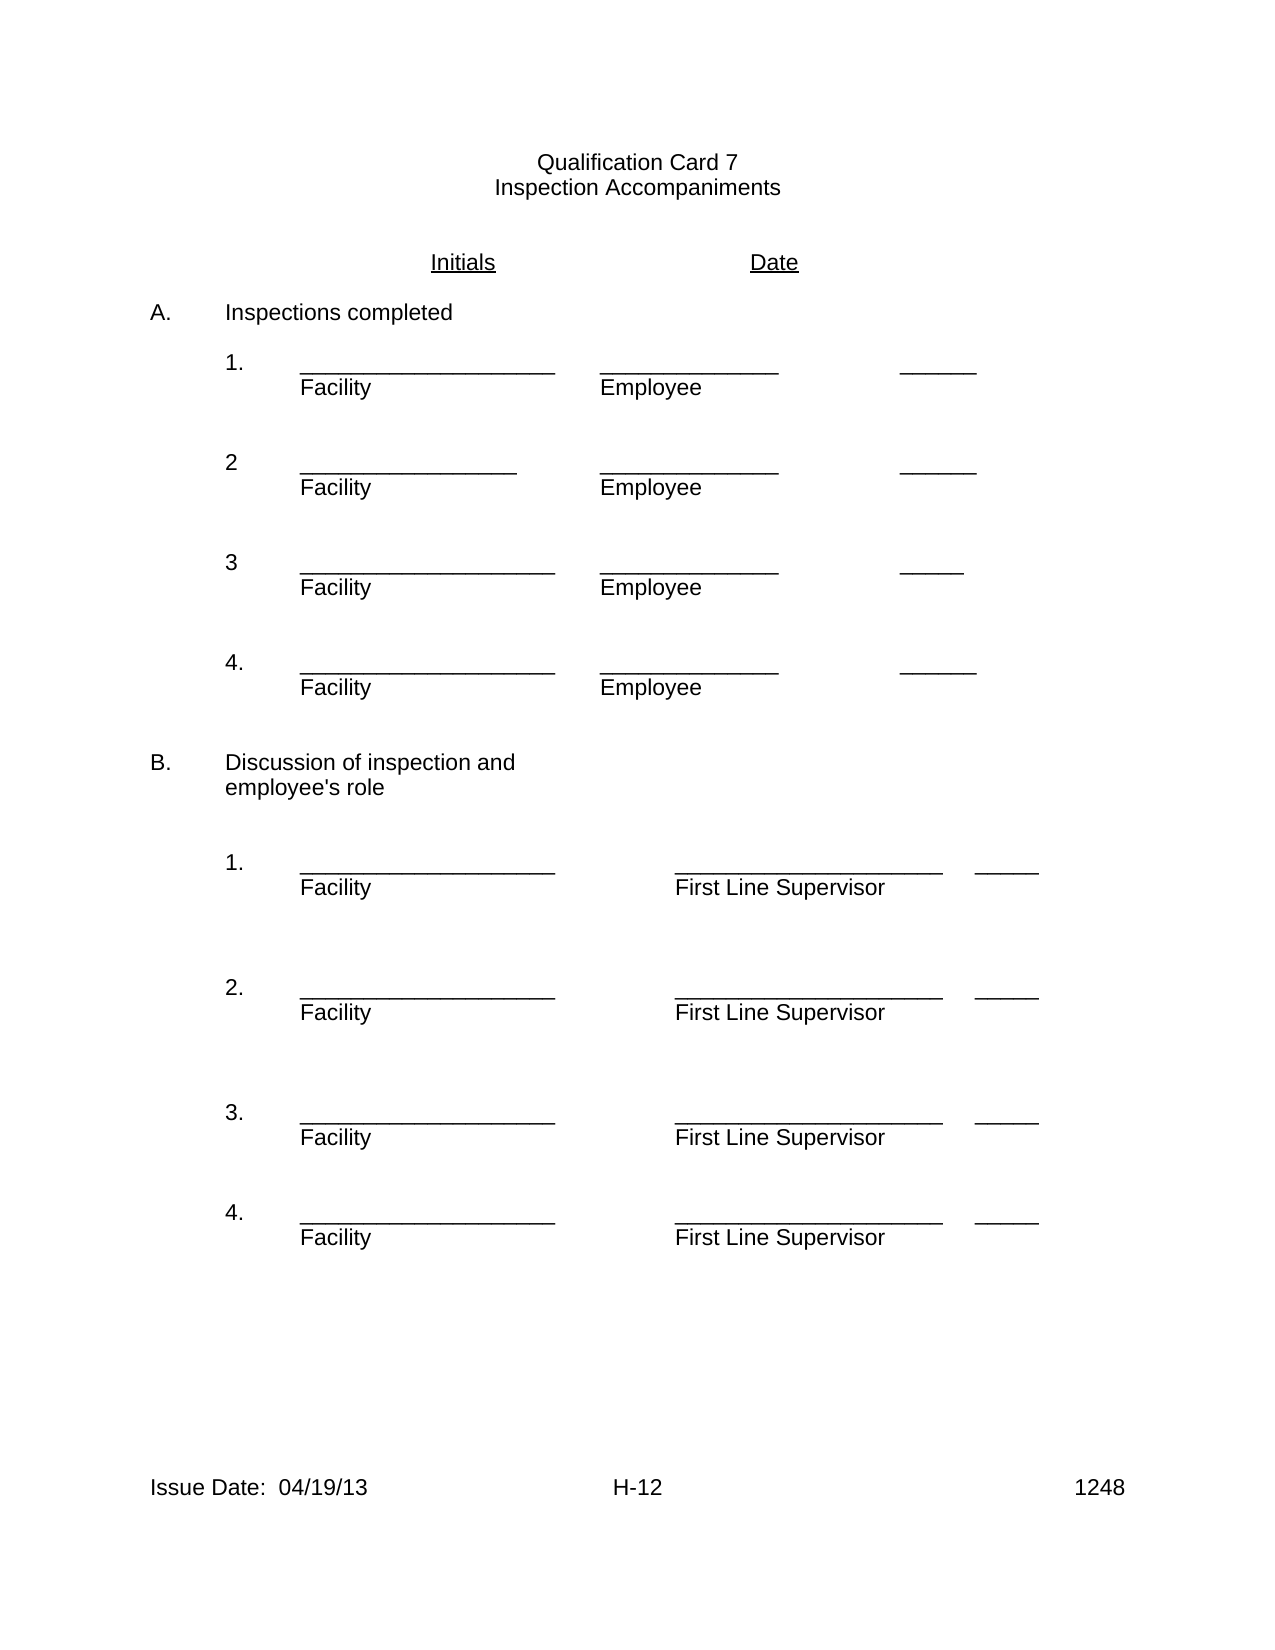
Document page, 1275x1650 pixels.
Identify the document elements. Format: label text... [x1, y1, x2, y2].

text B. Discussion of inspection and [150, 750, 1125, 775]
text 2. ____________________ _____________________ _____ [150, 975, 1125, 1000]
text Qualification Card 7 [150, 150, 1125, 175]
text Facility First Line Supervisor [150, 1000, 1125, 1025]
text Facility First Line Supervisor [150, 1225, 1125, 1250]
text Initials Date [150, 250, 1125, 275]
text 4. ____________________ ______________ ______ [150, 650, 1125, 675]
text 3 ____________________ ______________ _____ [150, 550, 1125, 575]
text A. Inspections completed [150, 300, 1125, 325]
text 2 _________________ ______________ ______ [150, 450, 1125, 475]
text Facility Employee [150, 675, 1125, 700]
text employee's role [150, 775, 1125, 800]
text Facility First Line Supervisor [150, 1125, 1125, 1150]
text Facility Employee [300, 375, 1125, 400]
text Inspection Accompaniments [150, 175, 1125, 200]
text Facility Employee [150, 575, 1125, 600]
text Facility Employee [150, 475, 1125, 500]
text Facility First Line Supervisor [150, 875, 1125, 900]
text 1. ____________________ ______________ ______ [150, 350, 1125, 375]
text 3. ____________________ _____________________ _____ [150, 1100, 1125, 1125]
text 4. ____________________ _____________________ _____ [150, 1200, 1125, 1225]
text 1. ____________________ _____________________ _____ [150, 850, 1125, 875]
